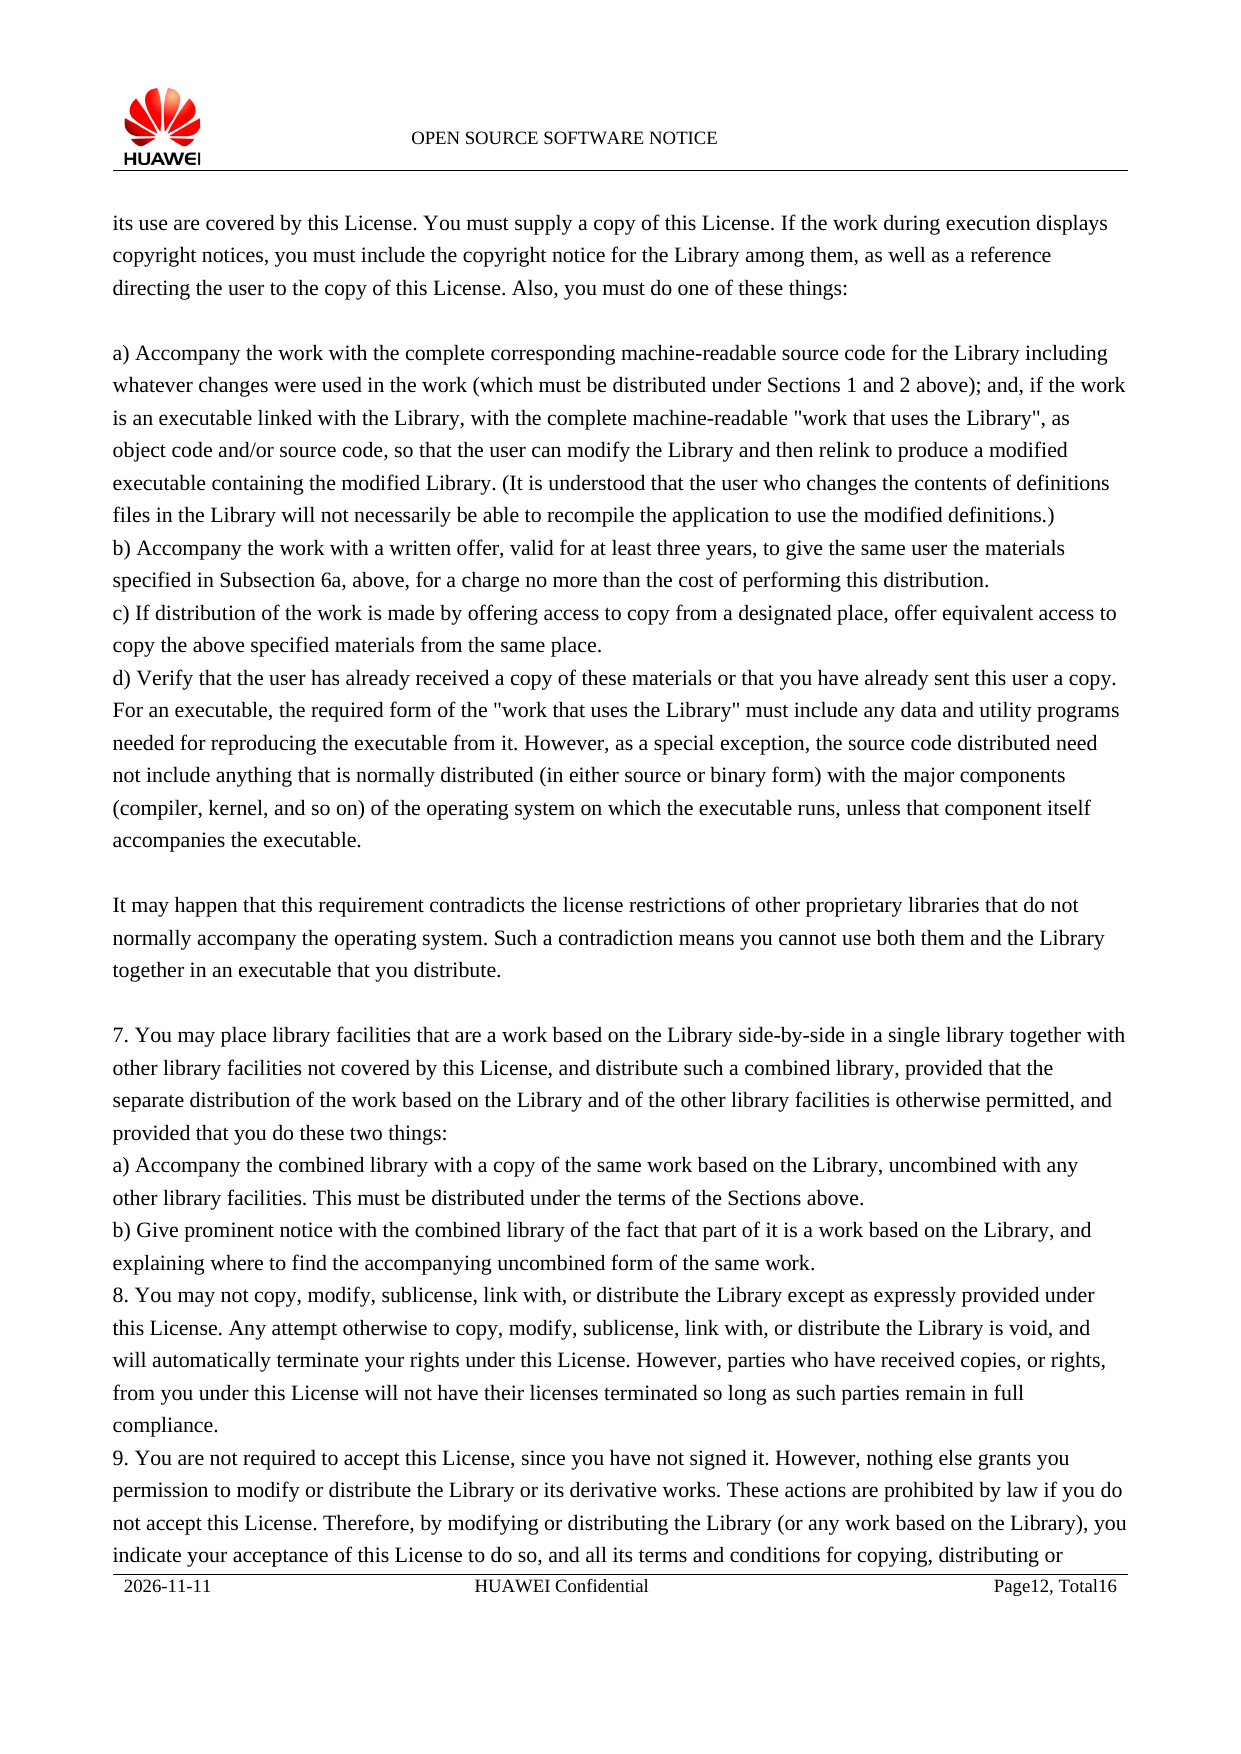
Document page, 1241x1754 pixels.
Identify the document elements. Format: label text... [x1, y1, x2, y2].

picture [124, 88, 201, 165]
